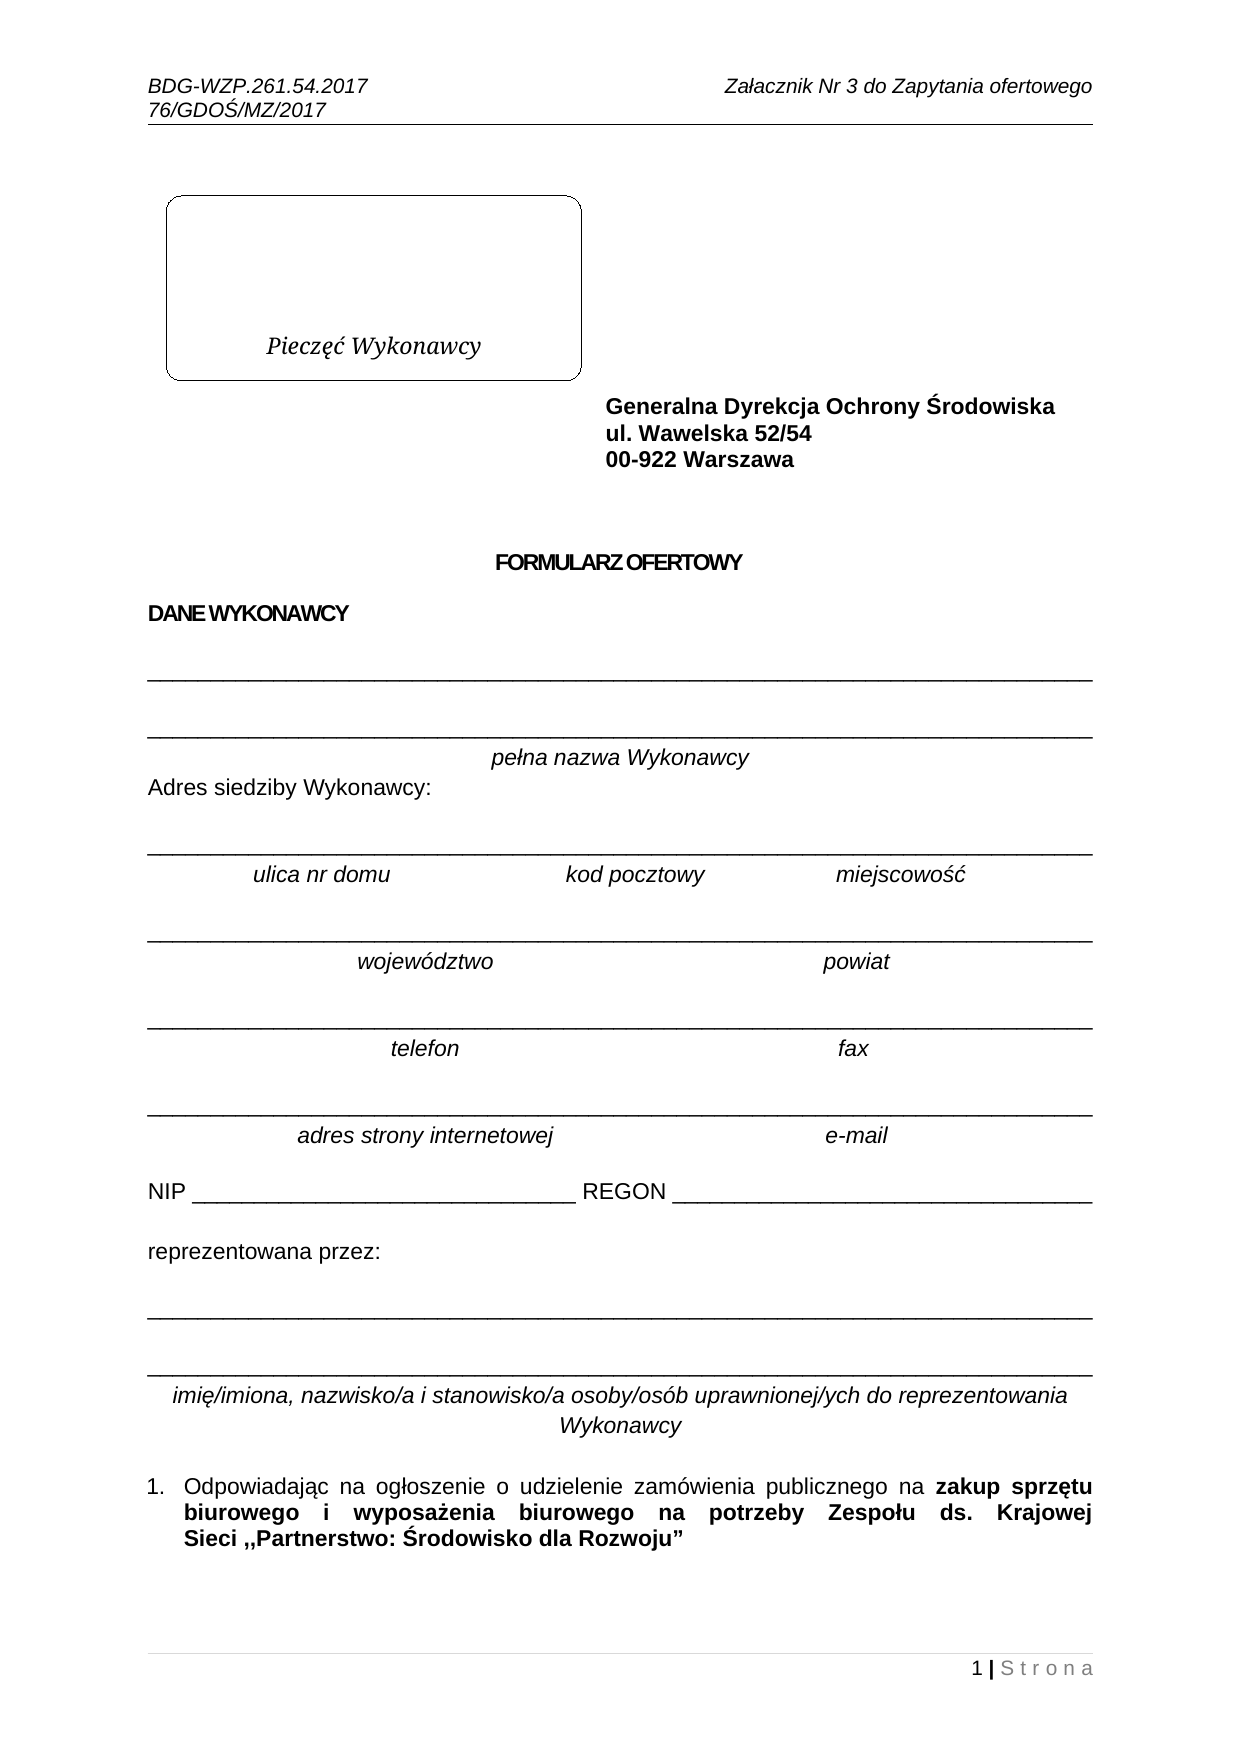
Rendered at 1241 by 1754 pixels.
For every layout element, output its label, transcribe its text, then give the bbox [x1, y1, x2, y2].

text Generalna Dyrekcja Ochrony Środowiska [605, 393, 1093, 419]
text pełna nazwa Wykonawcy [148, 744, 1093, 770]
text adres strony internetowej e-mail [148, 1122, 1093, 1149]
text województwo powiat [148, 948, 1093, 975]
text DANE WYKONAWCY [148, 600, 1093, 626]
text FORMULARZ OFERTOWY [148, 549, 1093, 575]
text imię/imiona, nazwisko/a i stanowisko/a osoby/osób uprawnionej/ych do reprezentowania Wykonawcy [148, 1382, 1093, 1439]
text ulica nr domu kod pocztowy miejscowość [148, 861, 1093, 888]
text Adres siedziby Wykonawcy: [148, 774, 1093, 801]
text 00-922 Warszawa [605, 446, 1093, 472]
text reprezentowana przez: [148, 1238, 1093, 1264]
list Odpowiadając na ogłoszenie o udzielenie zamówienia publicznego na zakup sprzętu biurowego i wyposażenia biurowego na potrzeby Zespołu ds. Krajowej Sieci ,,Partnerstwo: Środowisko dla Rozwoju” [146, 1473, 1093, 1552]
text telefon fax [148, 1035, 1093, 1062]
text NIP REGON [148, 1178, 1093, 1204]
text ul. Wawelska 52/54 [605, 419, 1093, 446]
